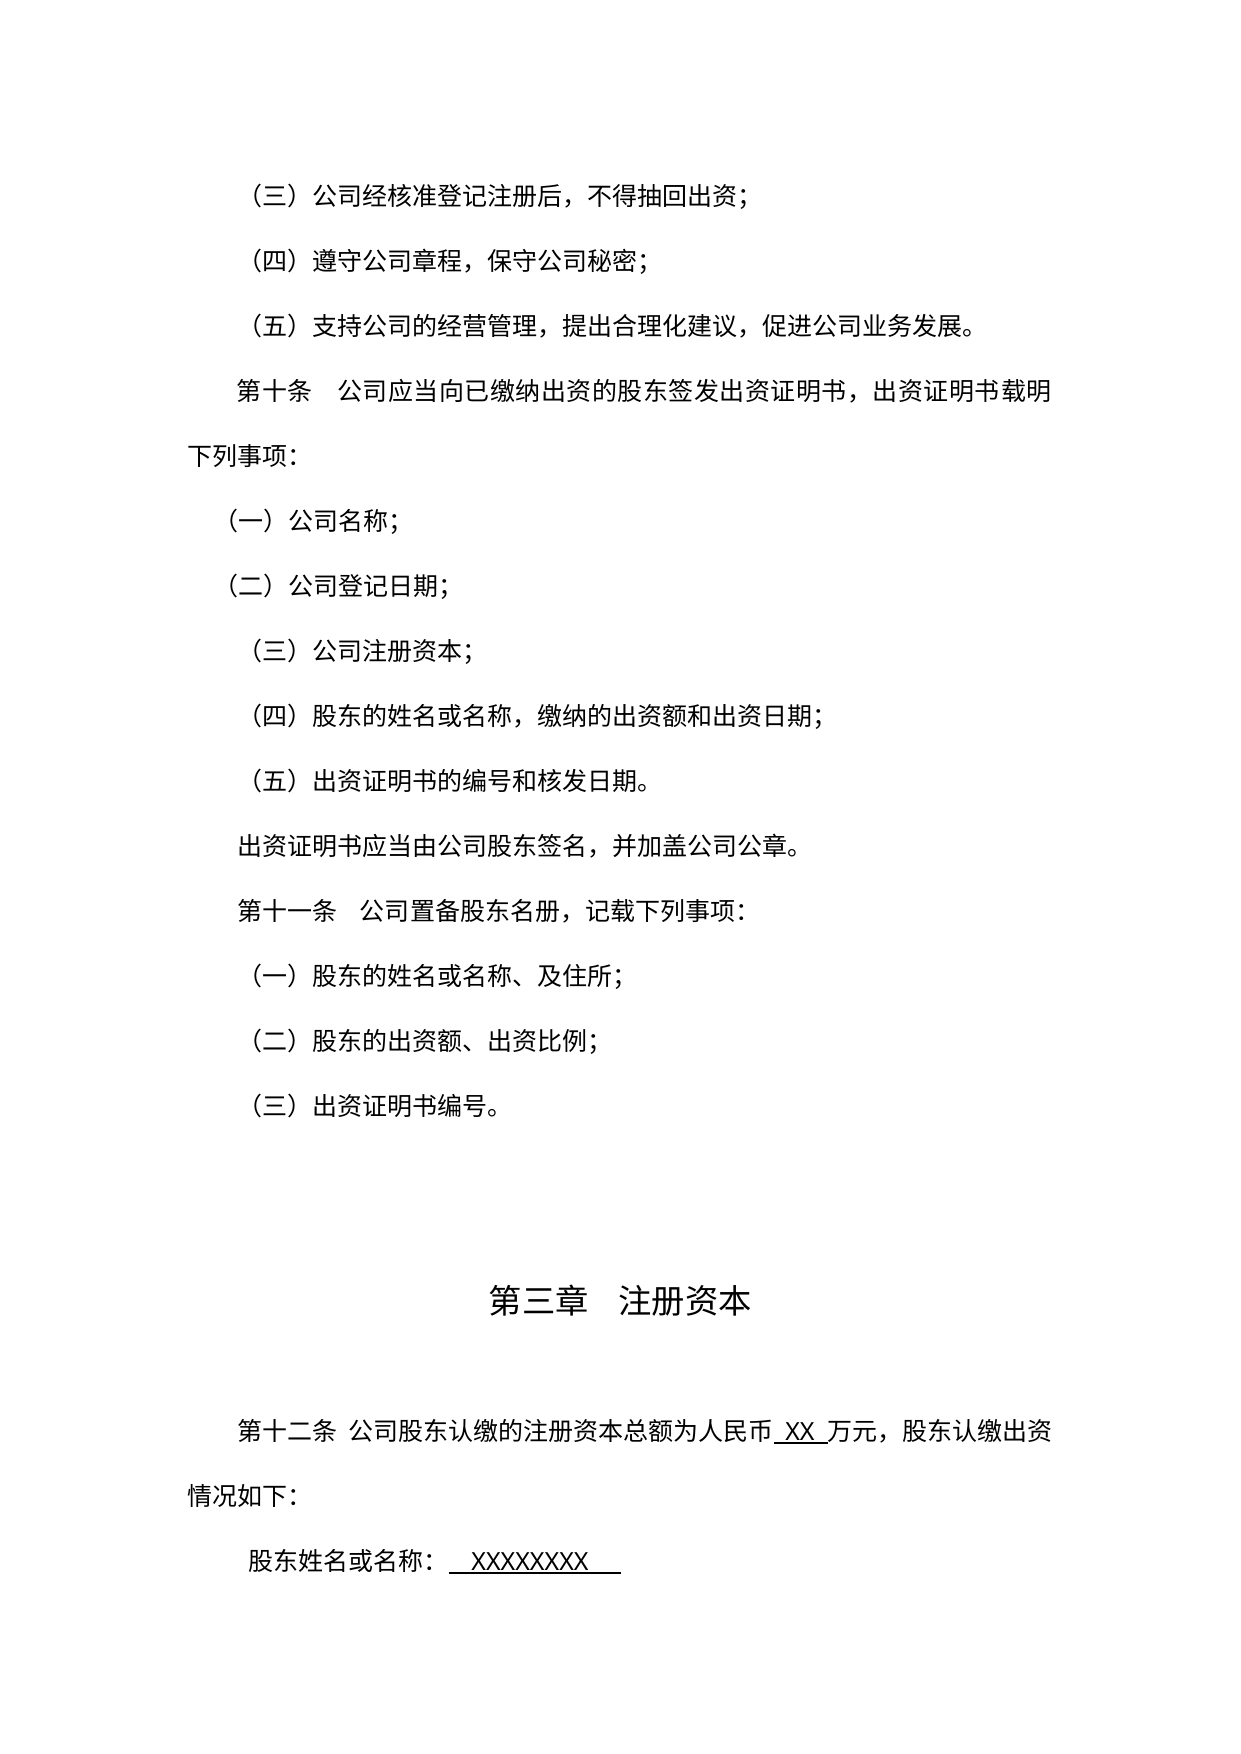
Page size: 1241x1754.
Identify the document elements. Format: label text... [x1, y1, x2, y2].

text 出资证明书应当由公司股东签名，并加盖公司公章。 [187, 812, 1053, 877]
text 第十一条 公司置备股东名册，记载下列事项： [187, 877, 1053, 942]
text （五）出资证明书的编号和核发日期。 [187, 747, 1053, 812]
text （三）出资证明书编号。 [187, 1072, 1053, 1137]
text 股东姓名或名称： XXXXXXXX [187, 1527, 1053, 1592]
text （四）股东的姓名或名称，缴纳的出资额和出资日期； [187, 682, 1053, 747]
text （二）股东的出资额、出资比例； [187, 1007, 1053, 1072]
text （三）公司注册资本； [187, 617, 1053, 682]
text （二）公司登记日期； [187, 552, 1053, 617]
text （一）公司名称； [187, 487, 1053, 552]
text （四）遵守公司章程，保守公司秘密； [187, 227, 1053, 292]
text 第三章 注册资本 [187, 1267, 1053, 1332]
text （五）支持公司的经营管理，提出合理化建议，促进公司业务发展。 [187, 292, 1053, 357]
text 第十条 公司应当向已缴纳出资的股东签发出资证明书，出资证明书载明下列事项： [187, 357, 1053, 487]
text （一）股东的姓名或名称、及住所； [187, 942, 1053, 1007]
text （三）公司经核准登记注册后，不得抽回出资； [187, 162, 1053, 227]
text 第十二条 公司股东认缴的注册资本总额为人民币 XX 万元，股东认缴出资情况如下： [187, 1397, 1053, 1527]
